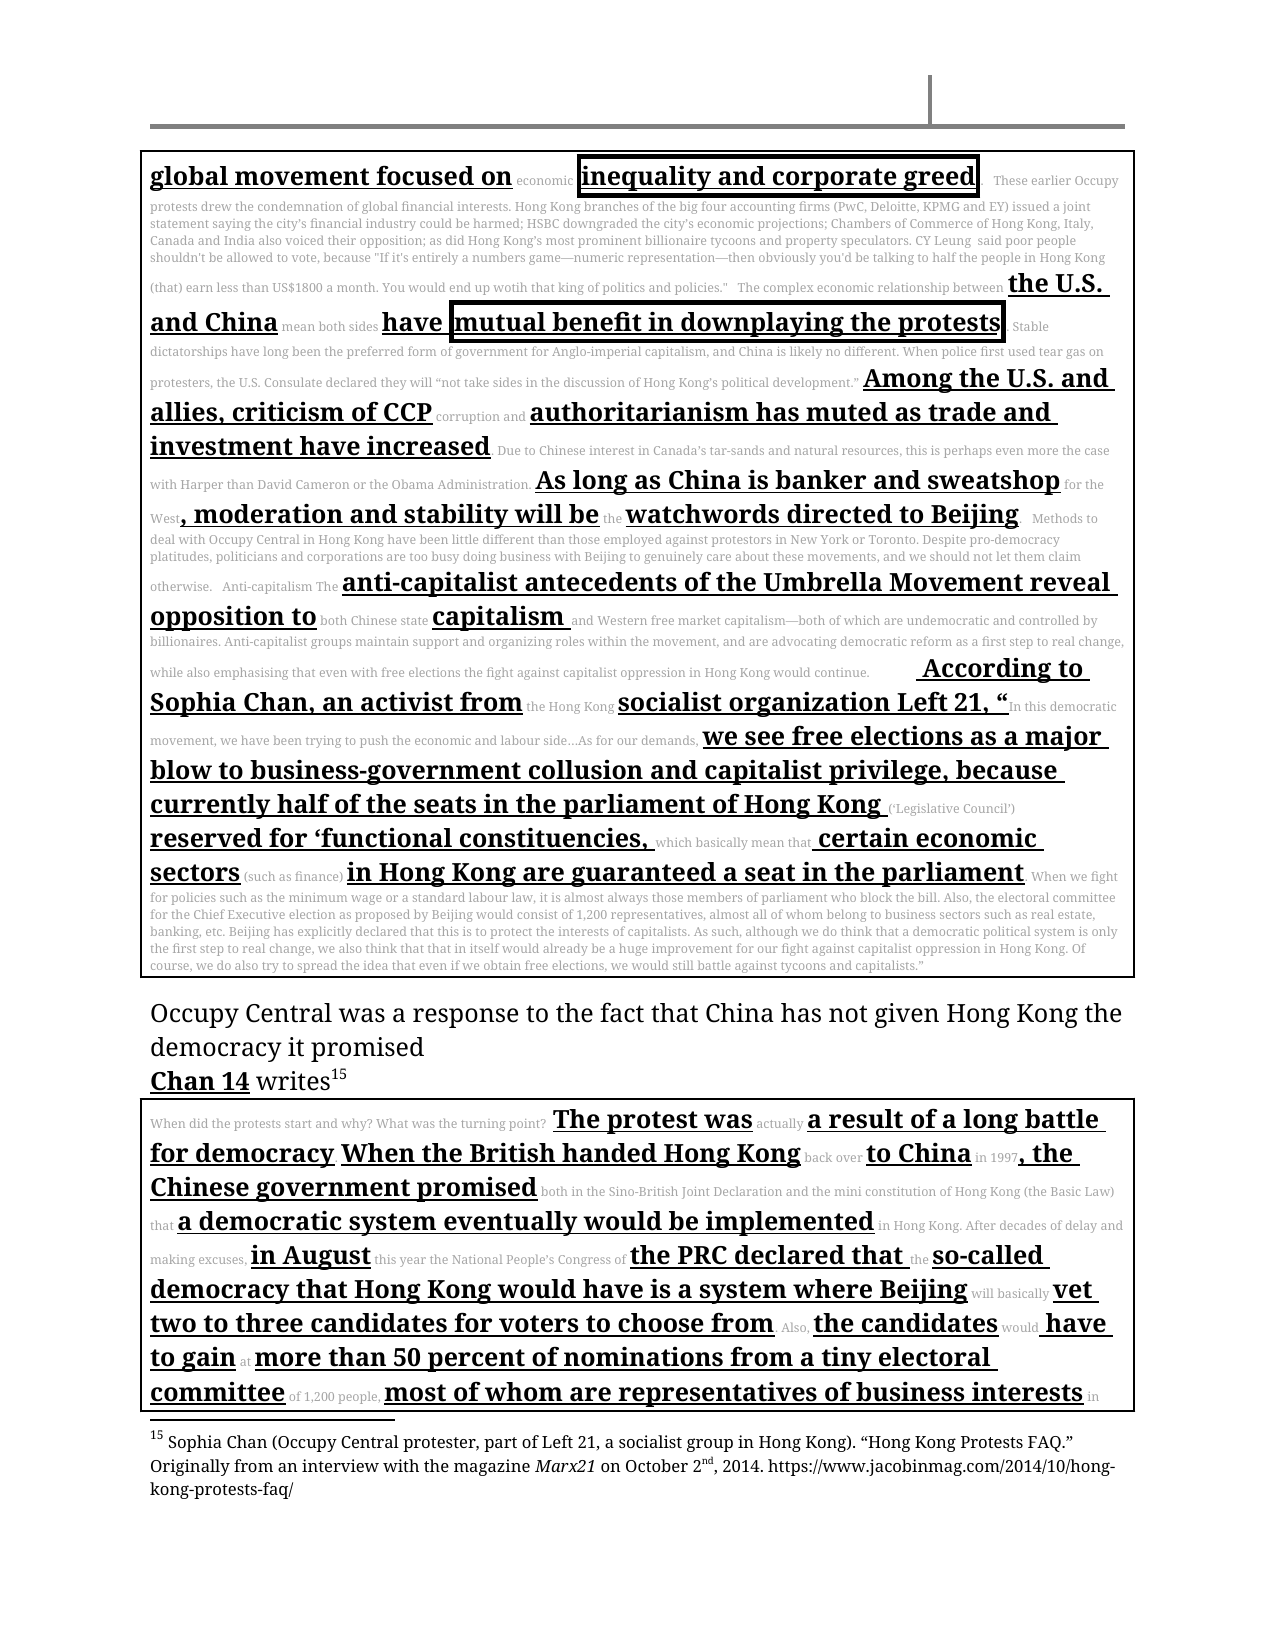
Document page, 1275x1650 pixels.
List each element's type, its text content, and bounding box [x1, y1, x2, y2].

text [142, 152, 1133, 976]
text Chan 14 writes [150, 1063, 1125, 1097]
text Occupy Central was a response to the fact that China has not given Hong Kong the democracy it promised [150, 995, 1125, 1063]
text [142, 1100, 1133, 1410]
